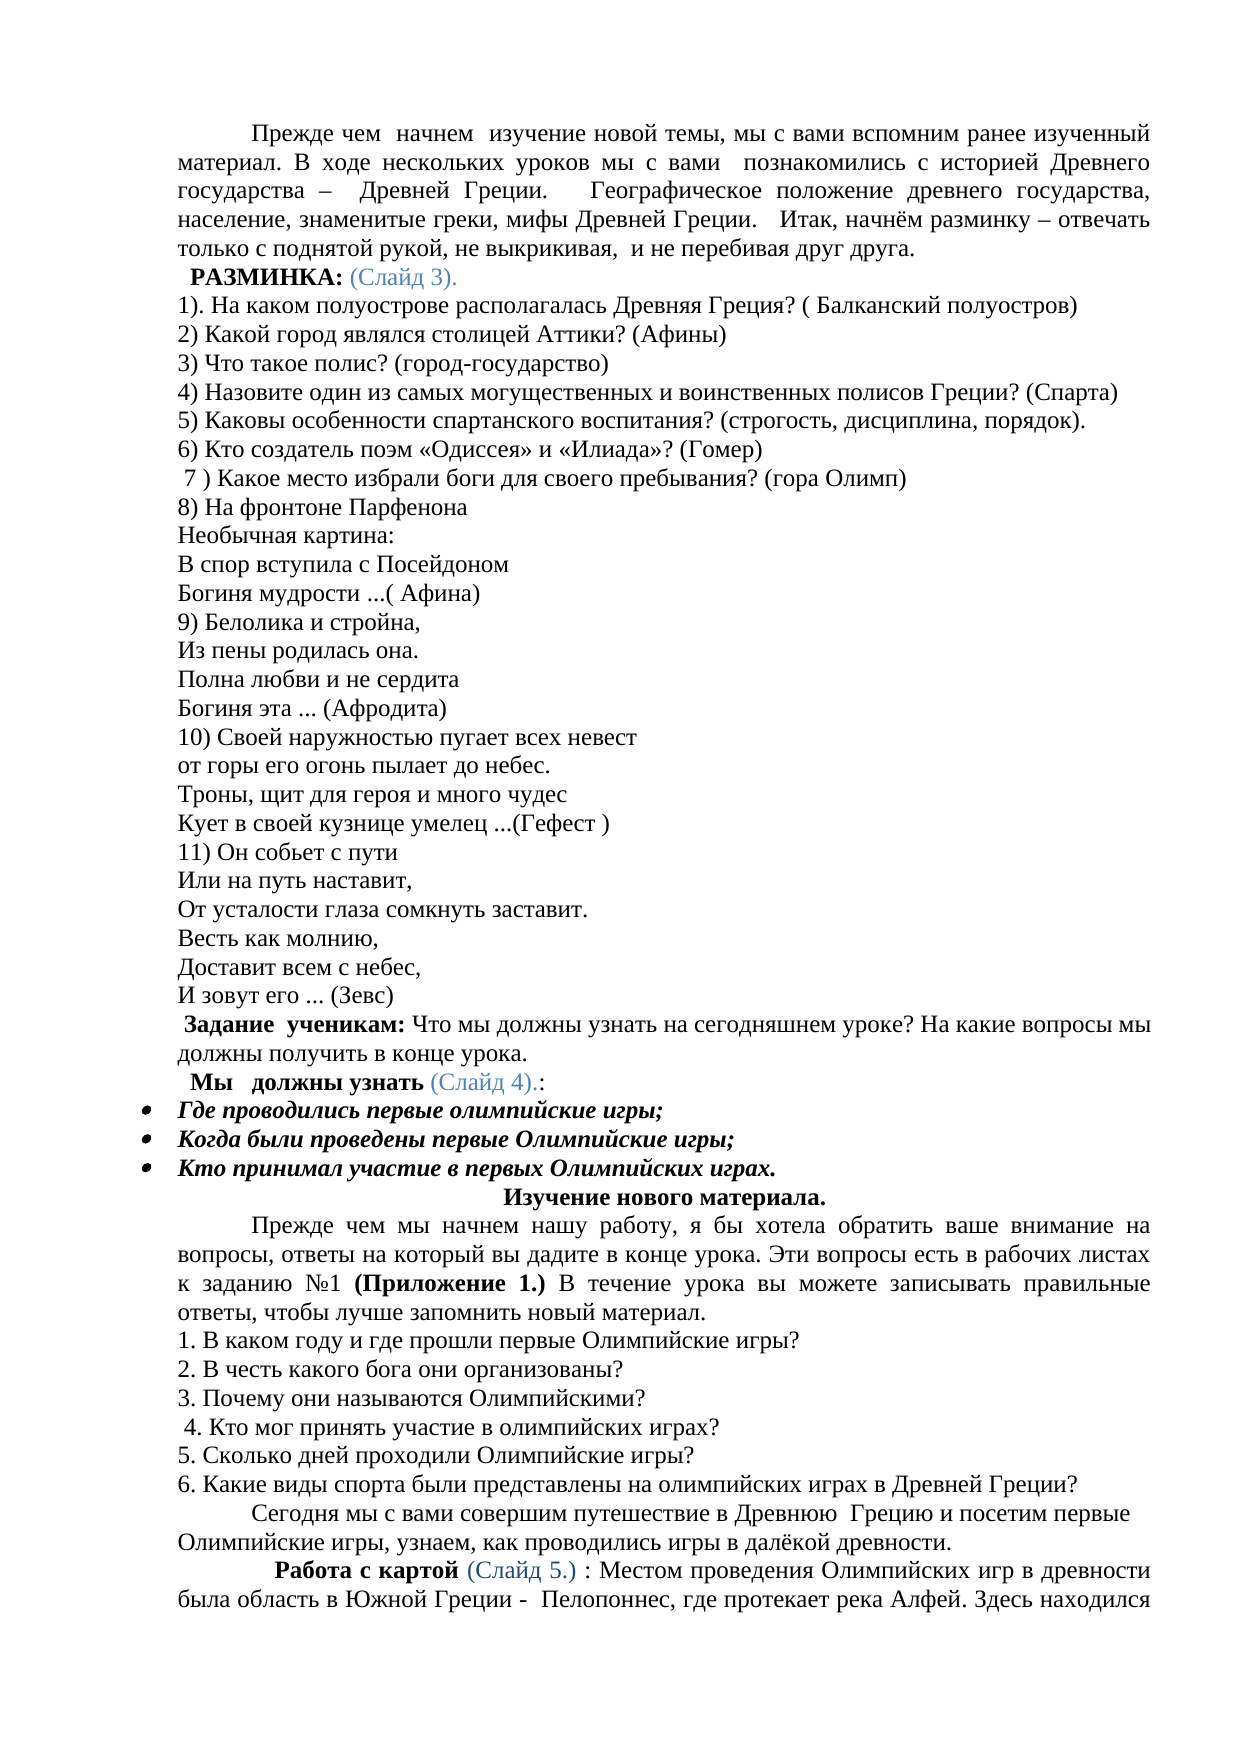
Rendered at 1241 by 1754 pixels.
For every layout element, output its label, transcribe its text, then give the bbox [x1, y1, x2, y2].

text 4. Кто мог принять участие в олимпийских играх? [177, 1412, 1152, 1441]
list Когда были проведены первые Олимпийские игры; [140, 1124, 1152, 1153]
list Где проводились первые олимпийские игры; [140, 1096, 1152, 1124]
text 3. Почему они называются Олимпийскими? [177, 1383, 1152, 1412]
text Прежде чем мы начнем нашу работу, я бы хотела обратить ваше внимание на вопросы, ответы на который вы дадите в конце урока. Эти вопросы есть в рабочих листах к заданию №1 (Приложение 1.) В течение урока вы можете записывать правильные ответы, чтобы лучше запомнить новый материал. [177, 1211, 1152, 1326]
text 2. В честь какого бога они организованы? [177, 1354, 1152, 1383]
text 5. Сколько дней проходили Олимпийские игры? [177, 1441, 1152, 1469]
list Кто принимал участие в первых Олимпийских играх. [140, 1153, 1152, 1182]
text Прежде чем начнем изучение новой темы, мы с вами вспомним ранее изученный материал. В ходе нескольких уроков мы с вами познакомились с историей Древнего государства – Древней Греции. Географическое положение древнего государства, население, знаменитые греки, мифы Древней Греции. Итак, начнём разминку – отвечать только с поднятой рукой, не выкрикивая, и не перебивая друг друга. [177, 118, 1152, 262]
text 8) На фронтоне Парфенона Необычная картина: В спор вступила с Посейдоном Богиня мудрости ...( Афина) [177, 492, 1152, 607]
text 1). На каком полуострове располагалась Древняя Греция? ( Балканский полуостров) 2) Какой город являлся столицей Аттики? (Афины) 3) Что такое полис? (город-государство) 4) Назовите один из самых могущественных и воинственных полисов Греции? (Спарта) 5) Каковы особенности спартанского воспитания? (строгость, дисциплина, порядок). 6) Кто создатель поэм «Одиссея» и «Илиада»? (Гомер) 7 ) Какое место избрали боги для своего пребывания? (гора Олимп) [177, 291, 1152, 492]
text Сегодня мы с вами совершим путешествие в Древнюю Грецию и посетим первые Олимпийские игры, узнаем, как проводились игры в далёкой древности. [177, 1498, 1152, 1556]
text Изучение нового материала. [177, 1182, 1152, 1211]
text 1. В каком году и где прошли первые Олимпийские игры? [177, 1326, 1152, 1354]
text Мы должны узнать (Слайд 4).: [177, 1067, 1152, 1096]
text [177, 1556, 1152, 1613]
text РАЗМИНКА: (Слайд 3). [177, 262, 1152, 291]
text Задание ученикам: Что мы должны узнать на сегодняшнем уроке? На какие вопросы мы должны получить в конце урока. [177, 1009, 1152, 1067]
text 11) Он собьет с пути Или на путь наставит, От усталости глаза сомкнуть заставит. Весть как молнию, Доставит всем с небес, И зовут его ... (Зевс) [177, 837, 1152, 1009]
text 9) Белолика и стройна, Из пены родилась она. Полна любви и не сердита Богиня эта ... (Афродита) 10) Своей наружностью пугает всех невест от горы его огонь пылает до небес. Троны, щит для героя и много чудес Кует в своей кузнице умелец ...(Гефест ) [177, 607, 1152, 837]
text 6. Какие виды спорта были представлены на олимпийских играх в Древней Греции? [177, 1469, 1152, 1498]
